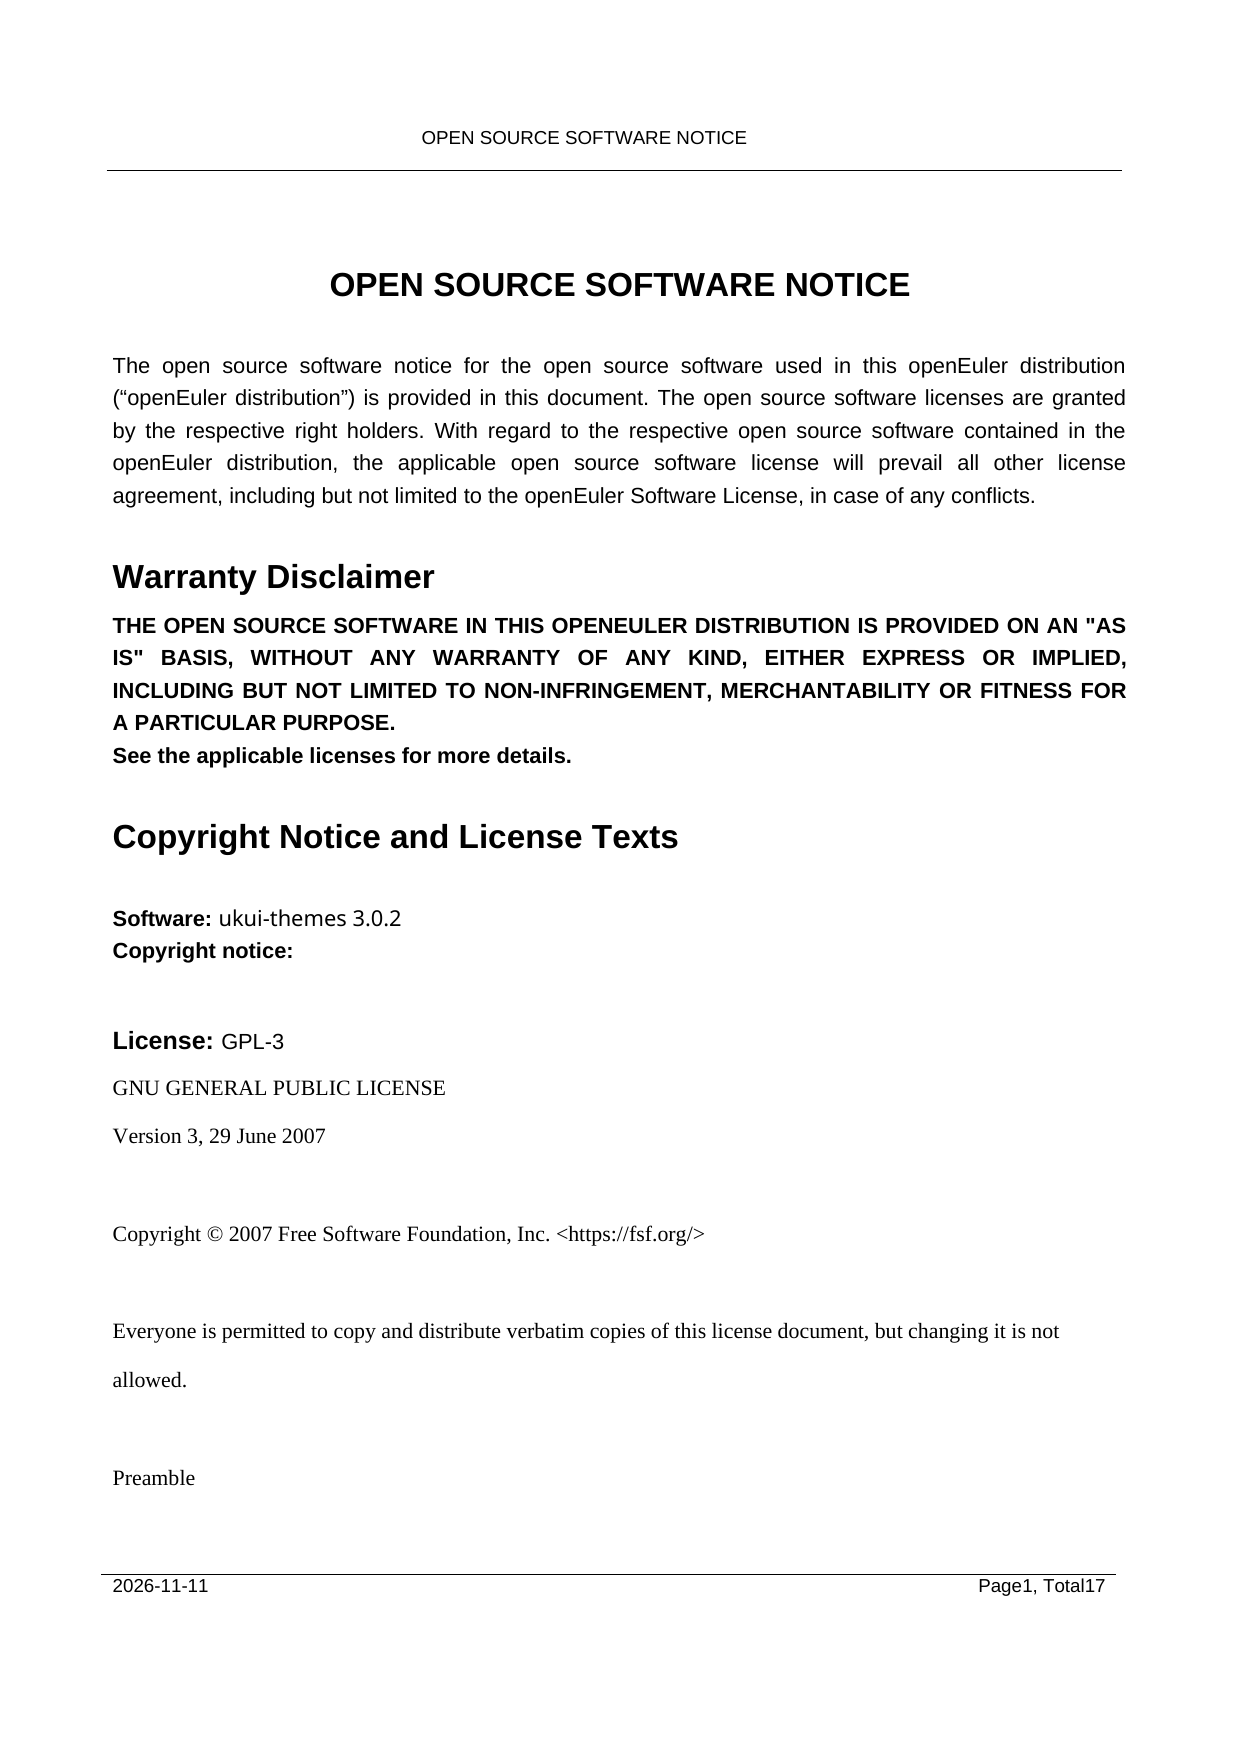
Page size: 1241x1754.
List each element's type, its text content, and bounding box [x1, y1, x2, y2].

text License: GPL-3 [112, 1024, 1128, 1057]
text Warranty Disclaimer [112, 544, 1128, 609]
text Copyright notice: [112, 934, 1128, 966]
text Software: ukui-themes 3.0.2 [112, 901, 1128, 934]
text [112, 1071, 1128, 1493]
text THE OPEN SOURCE SOFTWARE IN THIS OPENEULER DISTRIBUTION IS PROVIDED ON AN "AS IS" BASIS, WITHOUT ANY WARRANTY OF ANY KIND, EITHER EXPRESS OR IMPLIED, INCLUDING BUT NOT LIMITED TO NON-INFRINGEMENT, MERCHANTABILITY OR FITNESS FOR A PARTICULAR PURPOSE. See the applicable licenses for more details. [112, 609, 1128, 771]
text OPEN SOURCE SOFTWARE NOTICE [112, 251, 1128, 316]
text Copyright Notice and License Texts [112, 804, 1128, 869]
text The open source software notice for the open source software used in this openEuler distribution (“openEuler distribution”) is provided in this document. The open source software licenses are granted by the respective right holders. With regard to the respective open source software contained in the openEuler distribution, the applicable open source software license will prevail all other license agreement, including but not limited to the openEuler Software License, in case of any conflicts. [112, 349, 1128, 511]
